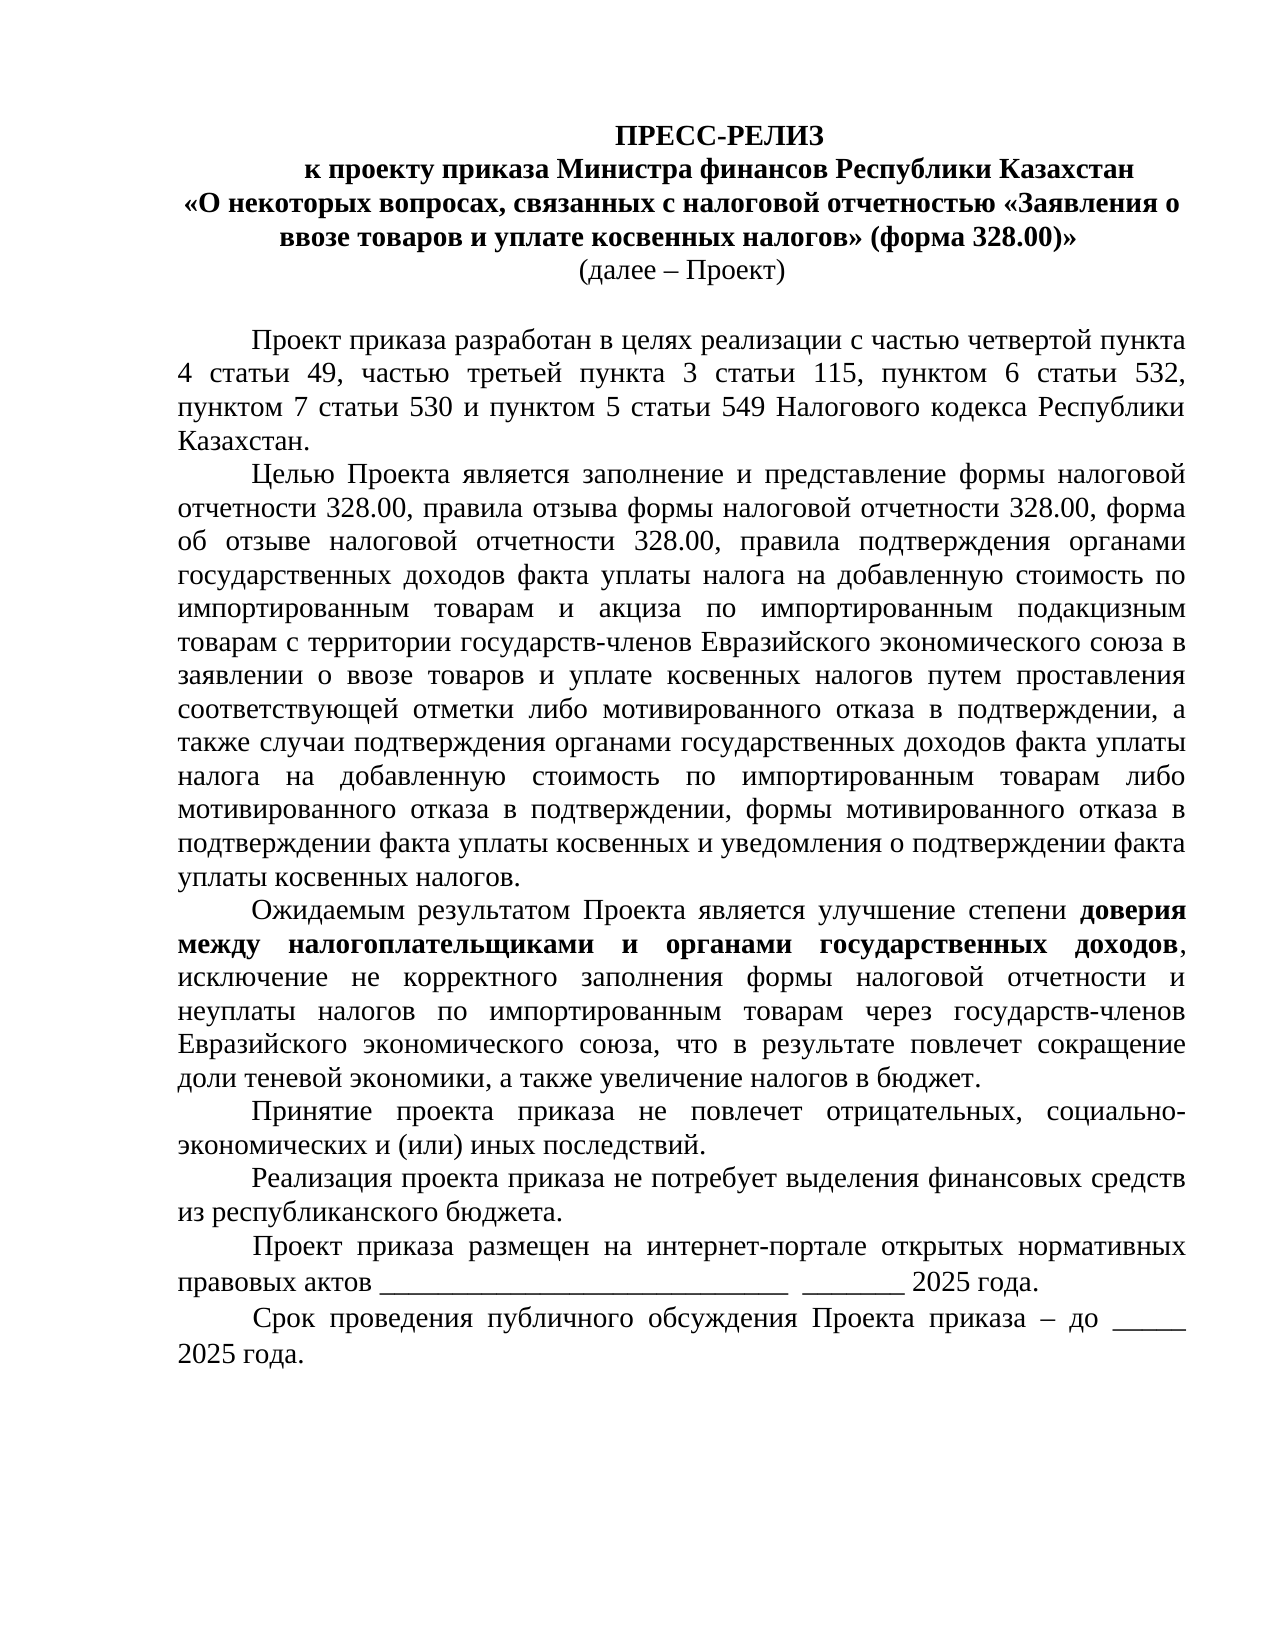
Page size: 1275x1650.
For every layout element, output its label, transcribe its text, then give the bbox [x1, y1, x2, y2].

text Срок проведения публичного обсуждения Проекта приказа – до _____ 2025 года. [177, 1300, 1186, 1369]
text Проект приказа разработан в целях реализации с частью четвертой пункта 4 статьи 49, частью третьей пункта 3 статьи 115, пунктом 6 статьи 532, пунктом 7 статьи 530 и пунктом 5 статьи 549 Налогового кодекса Республики Казахстан. [177, 322, 1186, 456]
text Проект приказа размещен на интернет-портале открытых нормативных правовых актов ____________________________ _______ 2025 года. [177, 1228, 1186, 1297]
text Ожидаемым результатом Проекта является улучшение степени доверия между налогоплательщиками и органами государственных доходов, исключение не корректного заполнения формы налоговой отчетности и неуплаты налогов по импортированным товарам через государств-членов Евразийского экономического союза, что в результате повлечет сокращение доли теневой экономики, а также увеличение налогов в бюджет. [177, 892, 1186, 1093]
text к проекту приказа Министра финансов Республики Казахстан «О некоторых вопросах, связанных с налоговой отчетностью «Заявления о ввозе товаров и уплате косвенных налогов» (форма 328.00)» (далее – Проект) [177, 152, 1186, 286]
text Принятие проекта приказа не повлечет отрицательных, социально-экономических и (или) иных последствий. [177, 1093, 1186, 1161]
text ПРЕСС-РЕЛИЗ [177, 118, 1186, 152]
text Реализация проекта приказа не потребует выделения финансовых средств из республиканского бюджета. [177, 1161, 1186, 1228]
text Целью Проекта является заполнение и представление формы налоговой отчетности 328.00, правила отзыва формы налоговой отчетности 328.00, форма об отзыве налоговой отчетности 328.00, правила подтверждения органами государственных доходов факта уплаты налога на добавленную стоимость по импортированным товарам и акциза по импортированным подакцизным товарам с территории государств-членов Евразийского экономического союза в заявлении о ввозе товаров и уплате косвенных налогов путем проставления соответствующей отметки либо мотивированного отказа в подтверждении, а также случаи подтверждения органами государственных доходов факта уплаты налога на добавленную стоимость по импортированным товарам либо мотивированного отказа в подтверждении, формы мотивированного отказа в подтверждении факта уплаты косвенных и уведомления о подтверждении факта уплаты косвенных налогов. [177, 456, 1186, 892]
